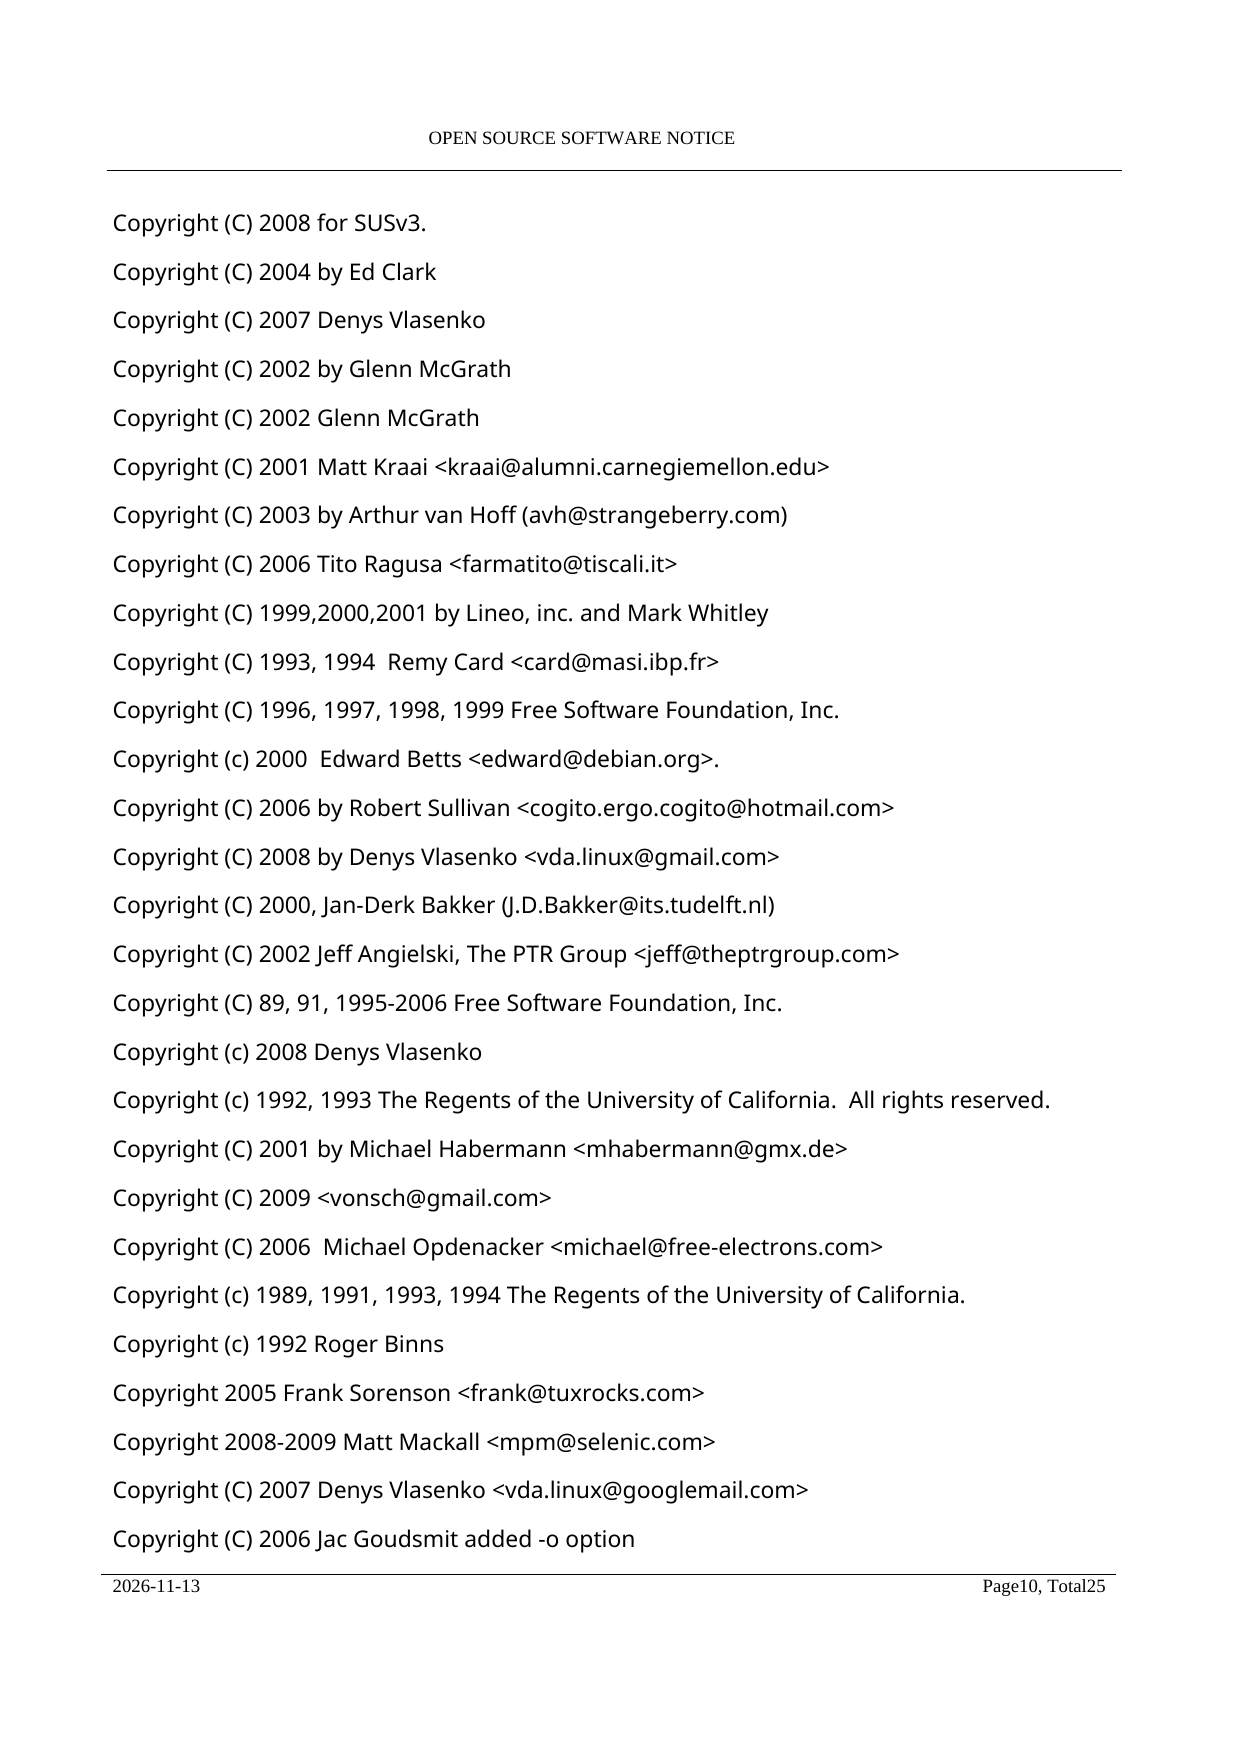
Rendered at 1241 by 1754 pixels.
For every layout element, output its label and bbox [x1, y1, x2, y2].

text [112, 206, 1128, 1555]
